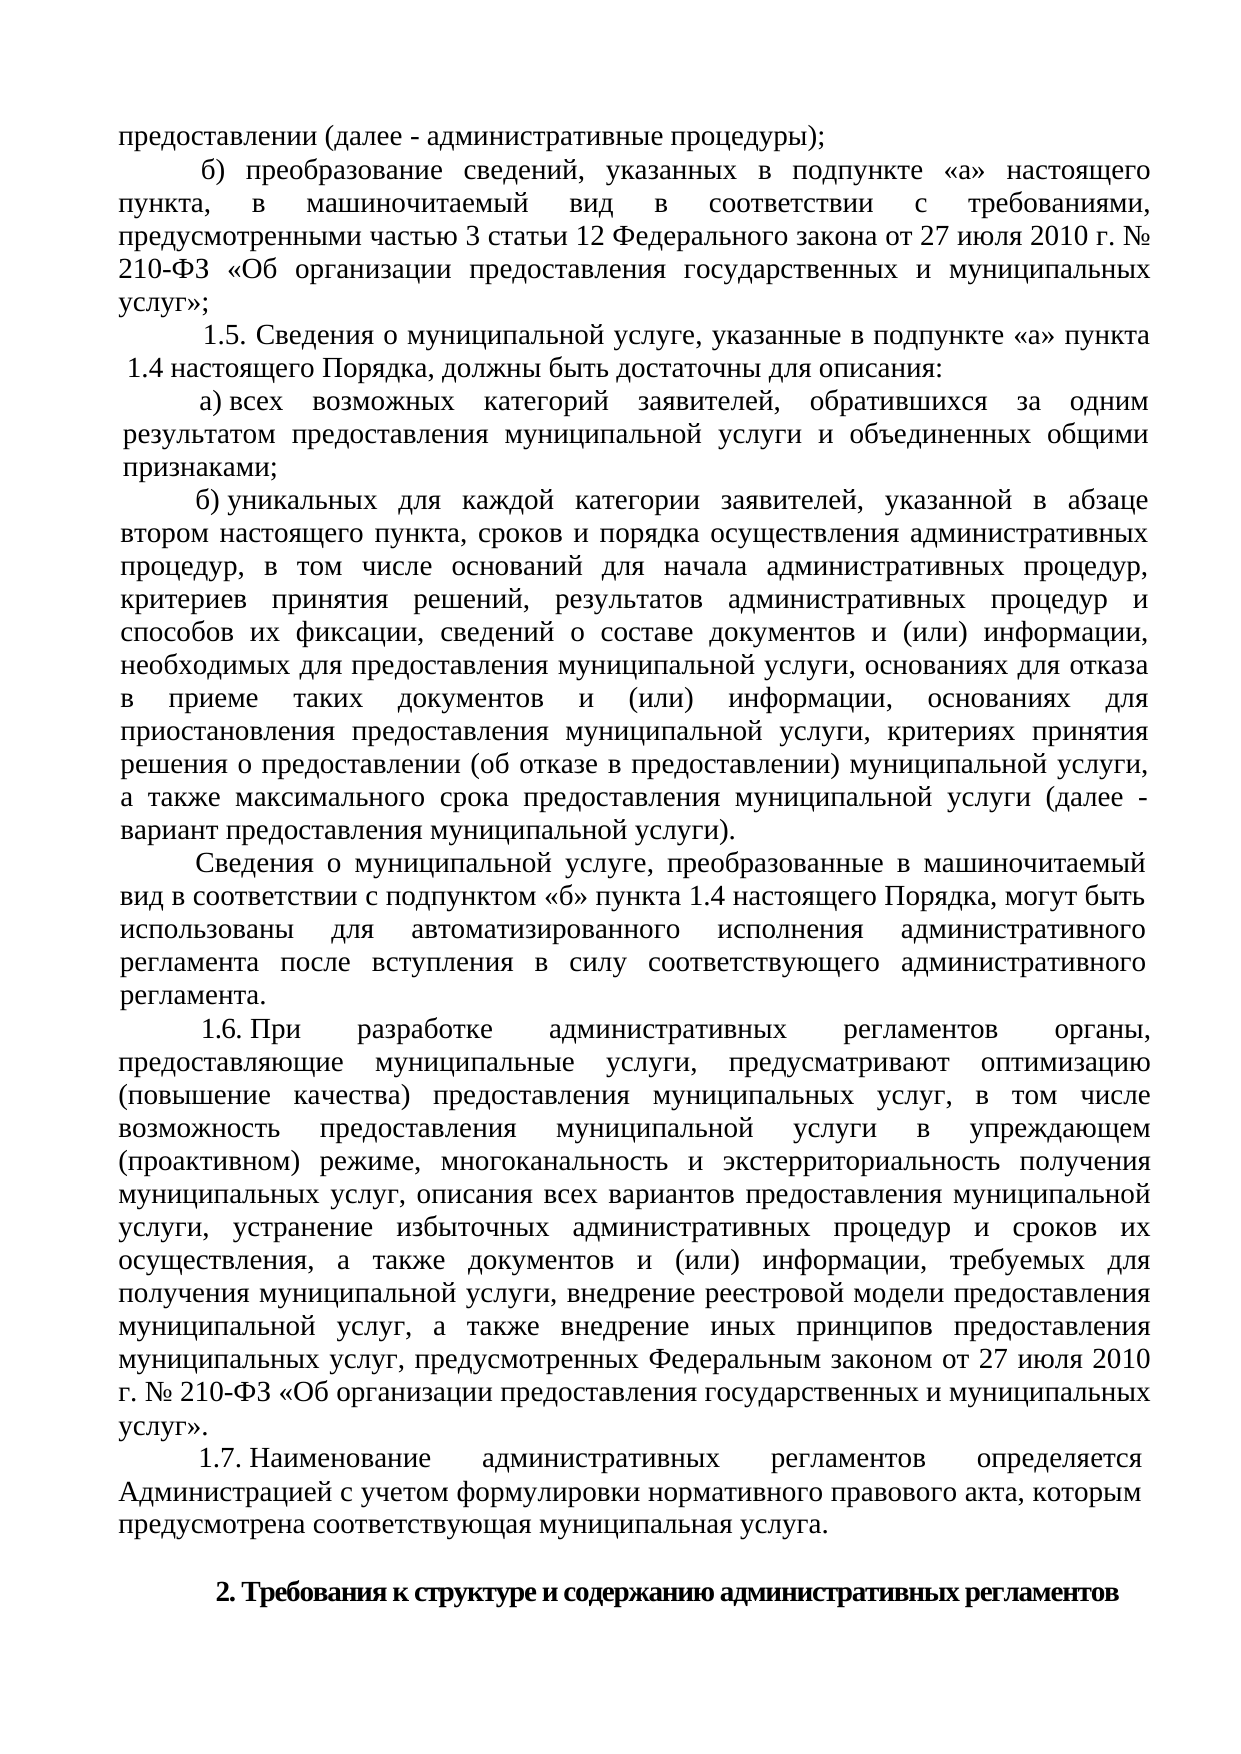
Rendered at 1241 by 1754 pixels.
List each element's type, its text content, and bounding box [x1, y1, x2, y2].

text 1.5. Сведения о муниципальной услуге, указанные в подпункте «а» пункта 1.4 настоящего Порядка, должны быть достаточны для описания: [127, 318, 1151, 384]
text 1.7. Наименование административных регламентов определяется Администрацией с учетом формулировки нормативного правового акта, которым предусмотрена соответствующая муниципальная услуга. [118, 1442, 1143, 1541]
text б) преобразование сведений, указанных в подпункте «а» настоящего пункта, в машиночитаемый вид в соответствии с требованиями, предусмотренными частью 3 статьи 12 Федерального закона от 27 июля 2010 г. № 210-ФЗ «Об организации предоставления государственных и муниципальных услуг»; [118, 153, 1152, 318]
text Сведения о муниципальной услуге, преобразованные в машиночитаемый вид в соответствии с подпунктом «б» пункта 1.4 настоящего Порядка, могут быть использованы для автоматизированного исполнения административного регламента после вступления в силу соответствующего административного регламента. [119, 846, 1147, 1011]
text б) уникальных для каждой категории заявителей, указанной в абзаце втором настоящего пункта, сроков и порядка осуществления административных процедур, в том числе оснований для начала административных процедур, критериев принятия решений, результатов административных процедур и способов их фиксации, сведений о составе документов и (или) информации, необходимых для предоставления муниципальной услуги, основаниях для отказа в приеме таких документов и (или) информации, основаниях для приостановления предоставления муниципальной услуги, критериях принятия решения о предоставлении (об отказе в предоставлении) муниципальной услуги, а также максимального срока предоставления муниципальной услуги (далее -вариант предоставления муниципальной услуги). [120, 483, 1149, 846]
text а) всех возможных категорий заявителей, обратившихся за одним результатом предоставления муниципальной услуги и объединенных общими признаками; [123, 384, 1150, 483]
text 2. Требования к структуре и содержанию административных регламентов [118, 1574, 1144, 1608]
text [118, 118, 1144, 152]
text 1.6. При разработке административных регламентов органы, предоставляющие муниципальные услуги, предусматривают оптимизацию (повышение качества) предоставления муниципальных услуг, в том числе возможность предоставления муниципальной услуги в упреждающем (проактивном) режиме, многоканальность и экстерриториальность получения муниципальных услуг, описания всех вариантов предоставления муниципальной услуги, устранение избыточных административных процедур и сроков их осуществления, а также документов и (или) информации, требуемых для получения муниципальной услуги, внедрение реестровой модели предоставления муниципальной услуг, а также внедрение иных принципов предоставления муниципальных услуг, предусмотренных Федеральным законом от 27 июля 2010 г. № 210-ФЗ «Об организации предоставления государственных и муниципальных услуг». [118, 1012, 1152, 1442]
